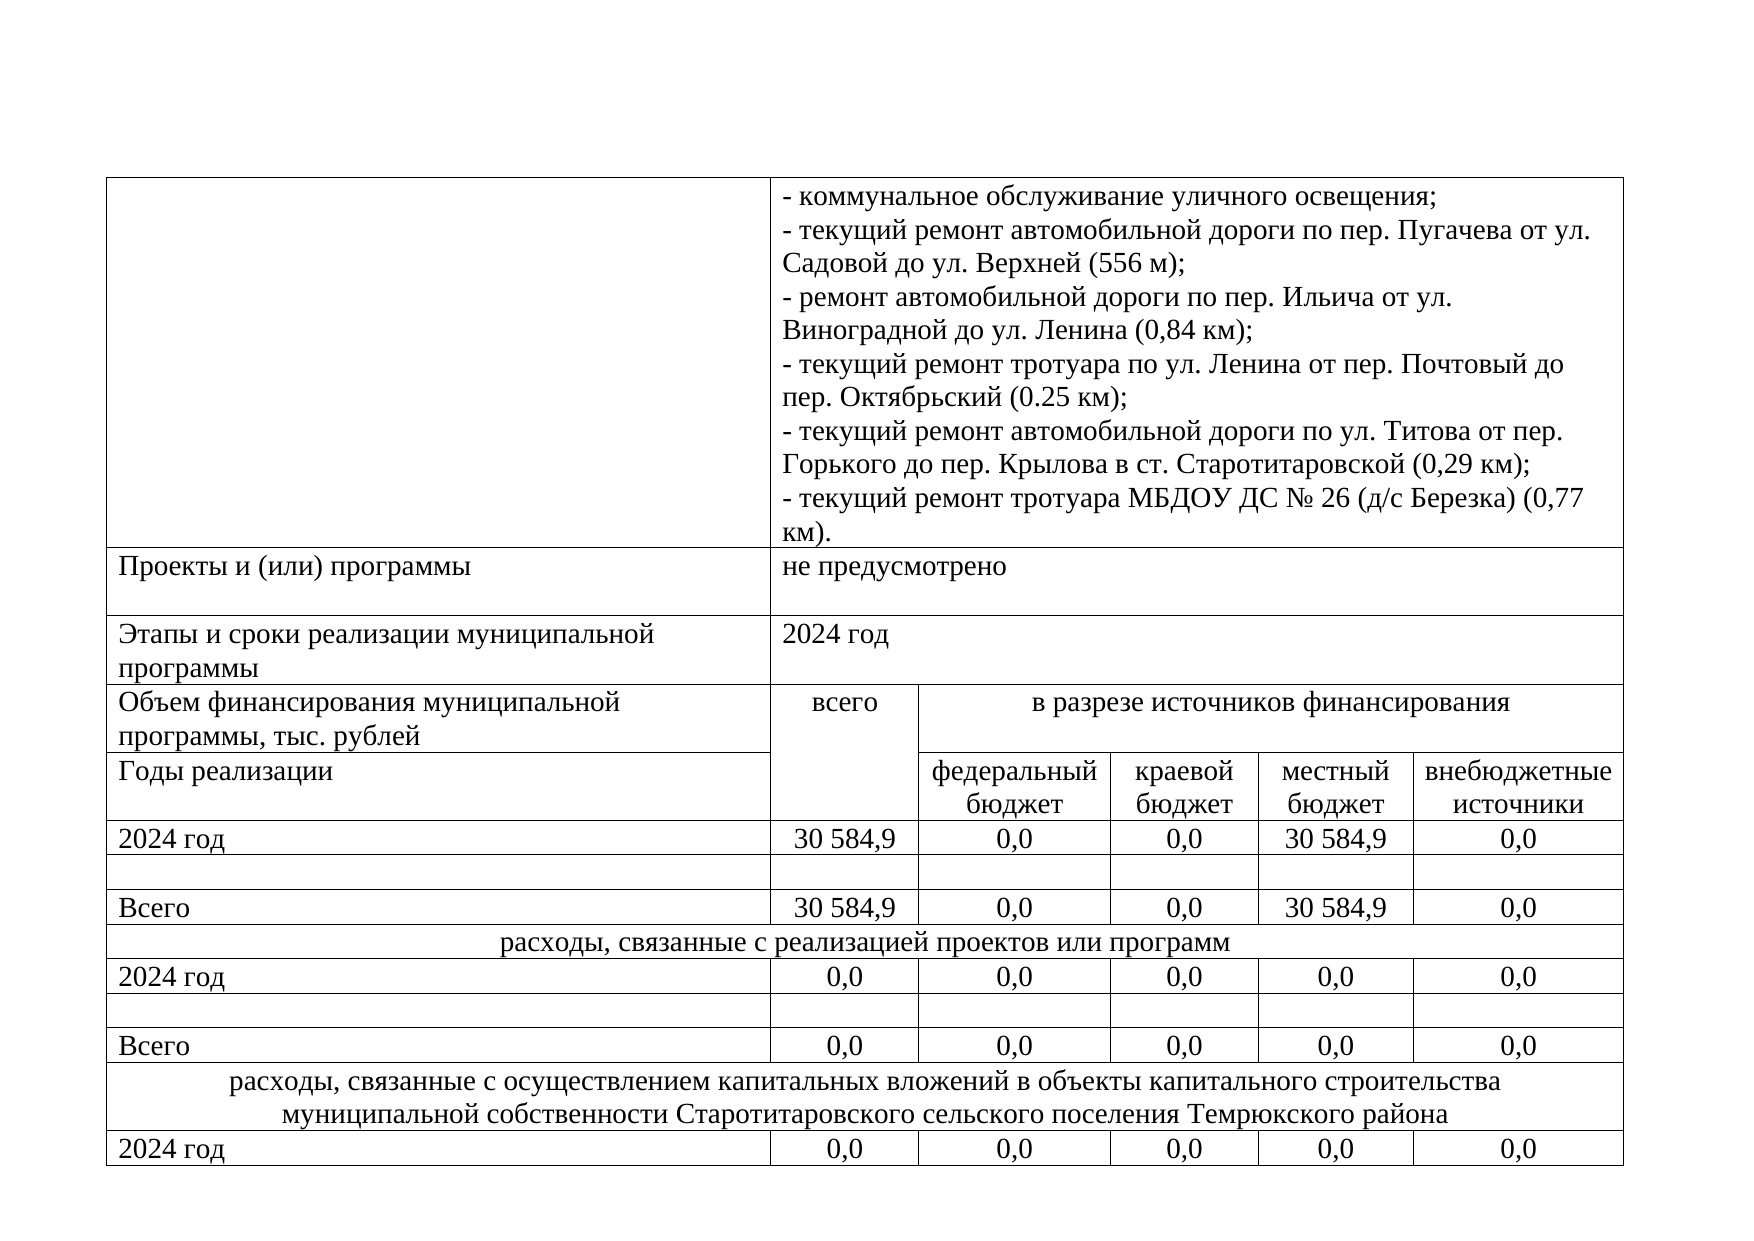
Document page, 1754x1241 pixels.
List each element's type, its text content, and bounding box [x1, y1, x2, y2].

table_cell [1111, 994, 1258, 1027]
table_cell 2024 год [771, 616, 1623, 683]
table_cell 2024 год [107, 821, 770, 854]
table_cell [1111, 855, 1258, 889]
table_cell 30 584,9 [771, 821, 918, 854]
table_cell [1414, 855, 1623, 889]
table_cell 0,0 [1111, 1131, 1258, 1164]
table_cell 0,0 [771, 1028, 918, 1062]
table_cell федеральный бюджет [919, 753, 1110, 820]
table_cell [1259, 994, 1413, 1027]
table_cell 0,0 [1259, 959, 1413, 993]
table_cell внебюджетные источники [1414, 753, 1623, 820]
table_cell 0,0 [1111, 821, 1258, 854]
table_cell [1414, 994, 1623, 1027]
table_cell 0,0 [1414, 959, 1623, 993]
table_cell 30 584,9 [1259, 821, 1413, 854]
table_cell [771, 855, 918, 889]
table_cell 0,0 [771, 1131, 918, 1164]
table_cell 0,0 [1259, 1028, 1413, 1062]
table_cell 2024 год [107, 1131, 770, 1164]
table_cell [107, 855, 770, 889]
table_cell 0,0 [1111, 890, 1258, 923]
table_cell краевой бюджет [1111, 753, 1258, 820]
table_cell Объем финансирования муниципальной программы, тыс. рублей [107, 685, 770, 752]
table_cell 2024 год [107, 959, 770, 993]
table_cell 30 584,9 [1259, 890, 1413, 923]
table_cell 0,0 [1414, 890, 1623, 923]
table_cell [771, 178, 1623, 547]
table_cell [107, 994, 770, 1027]
table_cell не предусмотрено [771, 548, 1623, 615]
table_cell 0,0 [1414, 1028, 1623, 1062]
table_cell 0,0 [1414, 1131, 1623, 1164]
table_cell 0,0 [919, 890, 1110, 923]
table_cell расходы, связанные с осуществлением капитальных вложений в объекты капитального строительства муниципальной собственности Старотитаровского сельского поселения Темрюкского района [107, 1063, 1623, 1130]
table_cell 0,0 [1111, 959, 1258, 993]
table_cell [107, 178, 770, 547]
table_cell [1259, 855, 1413, 889]
table_cell 30 584,9 [771, 890, 918, 923]
table_cell всего [771, 685, 918, 820]
table_cell 0,0 [919, 821, 1110, 854]
table_cell Годы реализации [107, 753, 770, 820]
table_cell [771, 994, 918, 1027]
table_cell 0,0 [771, 959, 918, 993]
table_cell 0,0 [1414, 821, 1623, 854]
table_cell 0,0 [919, 959, 1110, 993]
table_cell [919, 855, 1110, 889]
table_cell расходы, связанные с реализацией проектов или программ [107, 925, 1623, 958]
table_cell Всего [107, 1028, 770, 1062]
table_cell местный бюджет [1259, 753, 1413, 820]
table_cell [919, 994, 1110, 1027]
table_cell Этапы и сроки реализации муниципальной программы [107, 616, 770, 683]
table_cell 0,0 [1259, 1131, 1413, 1164]
table_cell 0,0 [919, 1028, 1110, 1062]
table_cell Всего [107, 890, 770, 923]
table_cell 0,0 [1111, 1028, 1258, 1062]
table_cell в разрезе источников финансирования [919, 685, 1623, 752]
table_cell Проекты и (или) программы [107, 548, 770, 615]
table_cell 0,0 [919, 1131, 1110, 1164]
